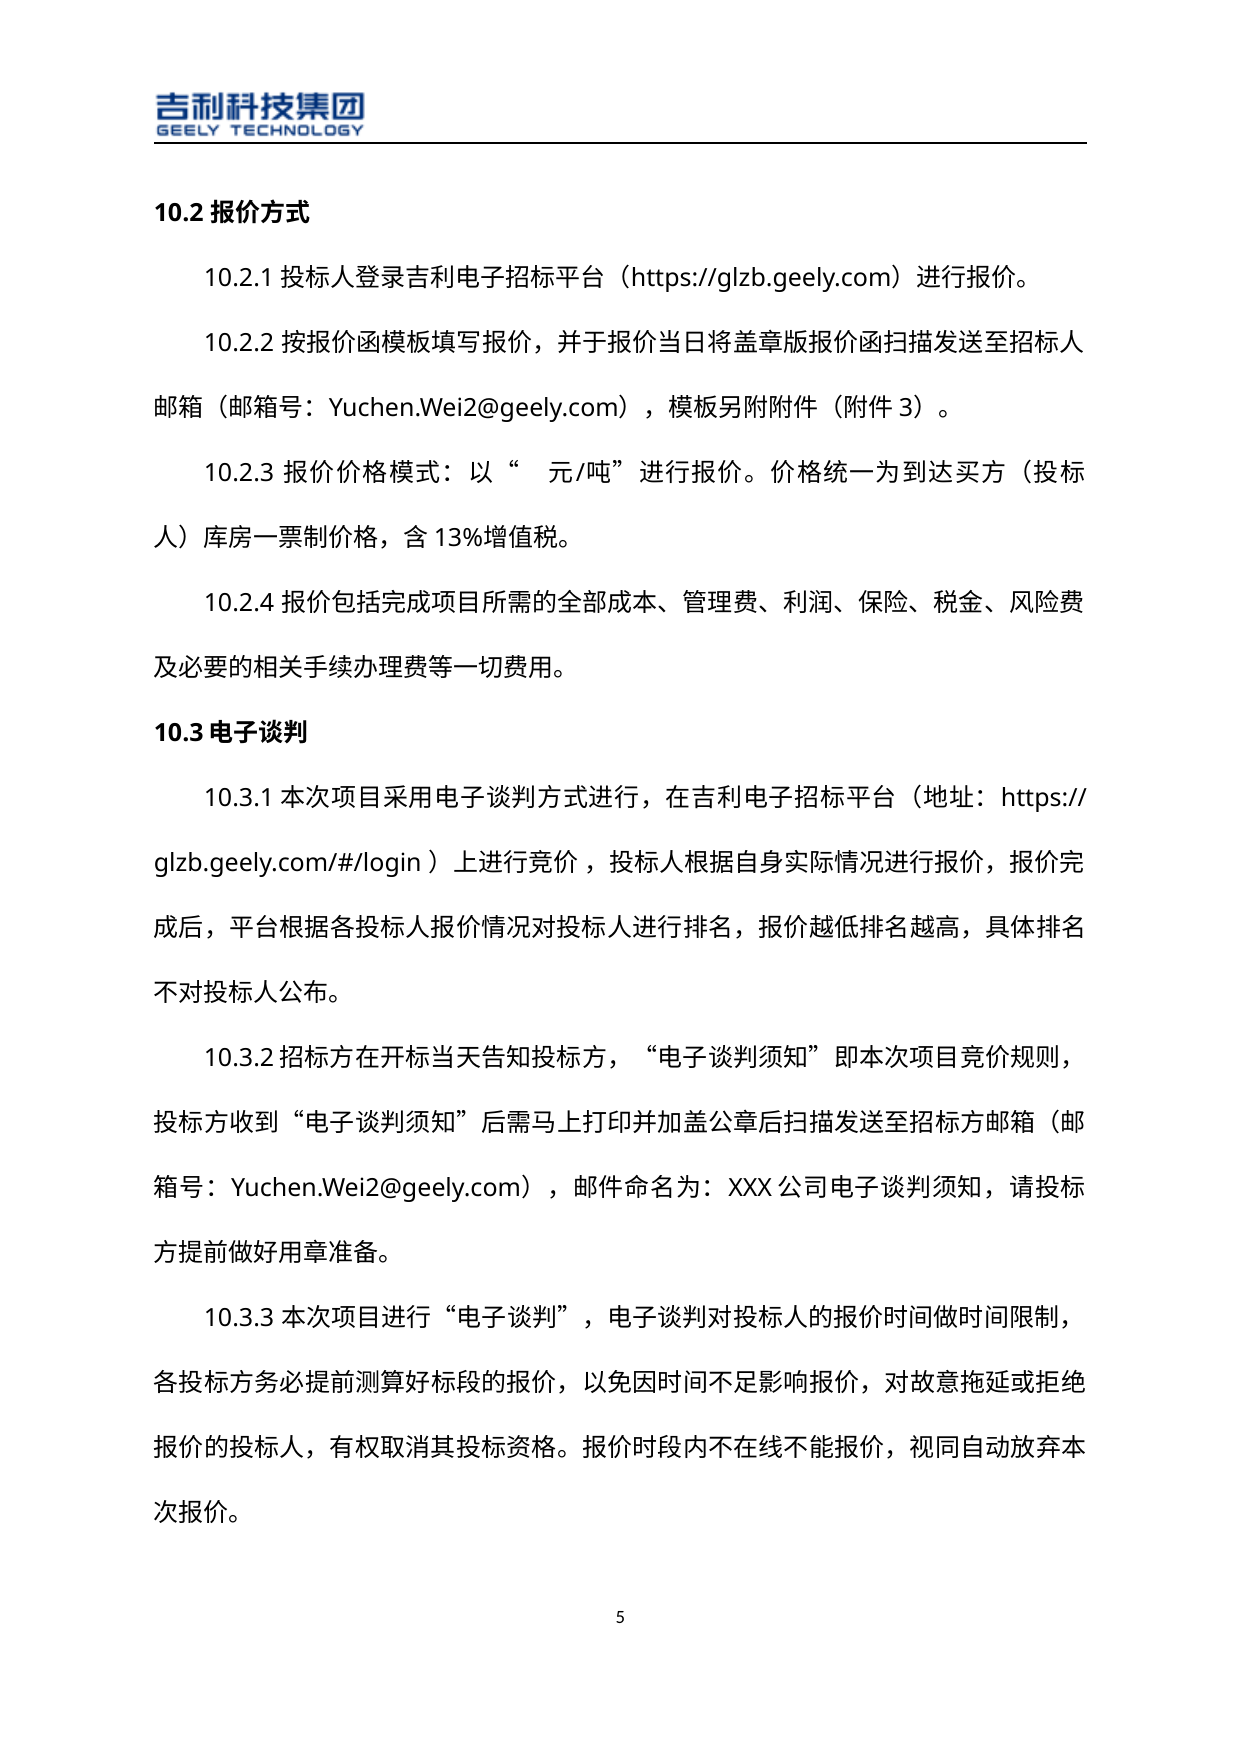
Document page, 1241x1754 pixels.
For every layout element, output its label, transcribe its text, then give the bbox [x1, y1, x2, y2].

text 10.3.1本次项目采用电子谈判方式进行，在吉利电子招标平台（地址：https://glzb.geely.com/#/login ）上进行竞价 ，投标人根据自身实际情况进行报价，报价完成后，平台根据各投标人报价情况对投标人进行排名，报价越低排名越高，具体排名不对投标人公布。 [153, 763, 1087, 1023]
text 10.3.2招标方在开标当天告知投标方，“电子谈判须知”即本次项目竞价规则，投标方收到“电子谈判须知”后需马上打印并加盖公章后扫描发送至招标方邮箱（邮箱号：Yuchen.Wei2@geely.com），邮件命名为：XXX公司电子谈判须知，请投标方提前做好用章准备。 [153, 1023, 1087, 1283]
text 10.3.3 本次项目进行“电子谈判”，电子谈判对投标人的报价时间做时间限制，各投标方务必提前测算好标段的报价，以免因时间不足影响报价，对故意拖延或拒绝报价的投标人，有权取消其投标资格。报价时段内不在线不能报价，视同自动放弃本次报价。 [153, 1283, 1087, 1543]
text 10.2.2 按报价函模板填写报价，并于报价当日将盖章版报价函扫描发送至招标人邮箱（邮箱号：Yuchen.Wei2@geely.com），模板另附附件（附件3）。 [153, 308, 1087, 438]
text 10.2 报价方式 [153, 178, 1087, 243]
text 10.2.3 报价价格模式：以“ 元/吨”进行报价。价格统一为到达买方（投标人）库房一票制价格，含13%增值税。 [153, 438, 1087, 568]
text 10.2.4 报价包括完成项目所需的全部成本、管理费、利润、保险、税金、风险费及必要的相关手续办理费等一切费用。 [153, 568, 1087, 698]
text 10.2.1 投标人登录吉利电子招标平台（https://glzb.geely.com）进行报价。 [153, 243, 1087, 308]
picture [153, 88, 368, 141]
text 10.3电子谈判 [153, 698, 1087, 763]
